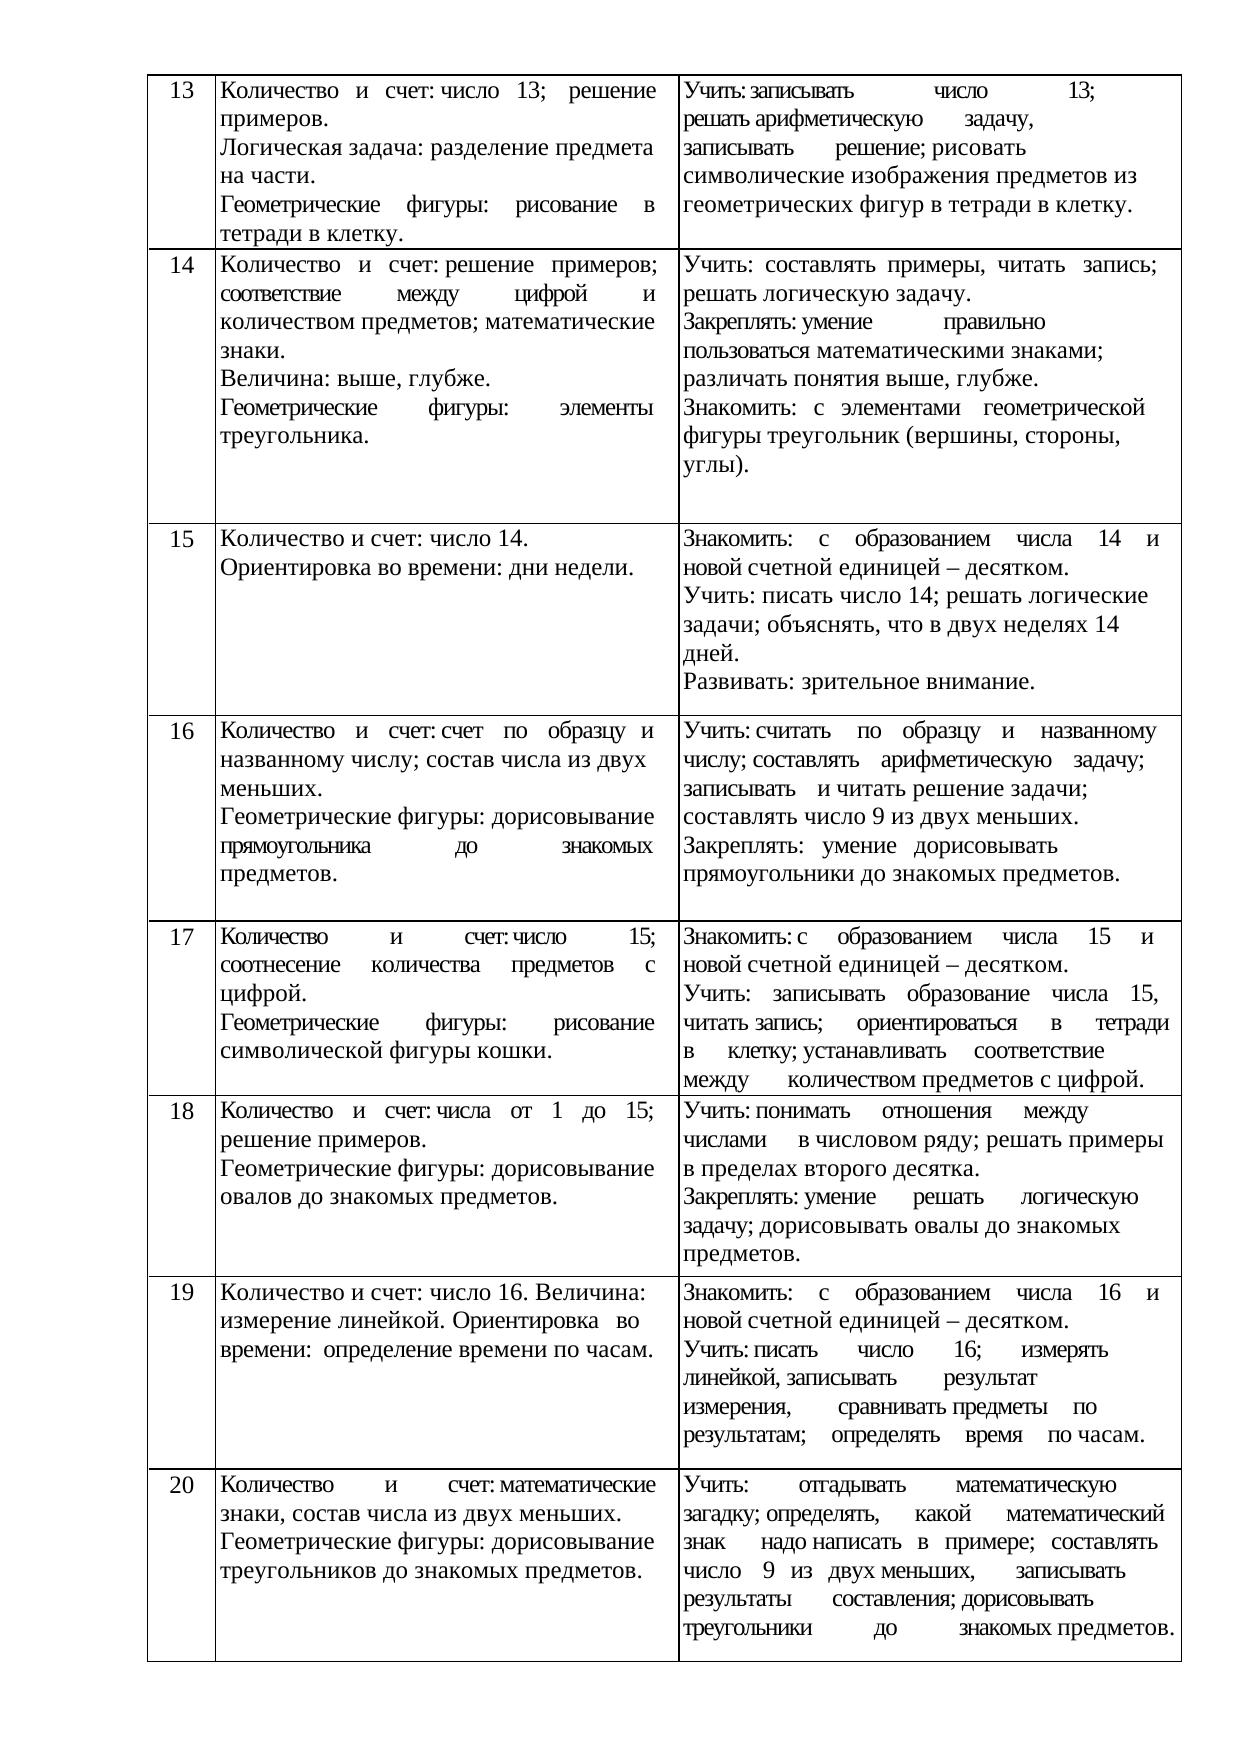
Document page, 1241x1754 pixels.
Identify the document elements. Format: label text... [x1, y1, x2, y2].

table_cell Учить: считать по образцу и названному числу; составлять арифметическую задачу; записывать и читать решение задачи; составлять число 9 из двух меньших. Закреплять: умение дорисовывать прямоугольники до знакомых предметов. [680, 716, 1181, 920]
table_cell Количество и счет: решение примеров; соответствие между цифрой и количеством предметов; математические знаки. Величина: выше, глубже. Геометрические фигуры: элементы треугольника. [216, 250, 678, 522]
table_cell Учить: понимать отношения между числами в числовом ряду; решать примеры в пределах второго десятка. Закреплять: умение решать логическую задачу; дорисовывать овалы до знакомых предметов. [680, 1096, 1181, 1276]
table_cell Количество и счет: число 14. Ориентировка во времени: дни недели. [216, 524, 678, 714]
table_cell Знакомить: с образованием числа 15 и новой счетной единицей – десятком. Учить: записывать образование числа 15, читать запись; ориентироваться в тетради в клетку; устанавливать соответствие между количеством предметов с цифрой. [680, 922, 1181, 1094]
table_cell 20 [148, 1469, 215, 1661]
table_cell 13 [148, 76, 215, 248]
table_cell Учить: записывать число 13; решать арифметическую задачу, записывать решение; рисовать символические изображения предметов из геометрических фигур в тетради в клетку. [680, 76, 1181, 248]
table_cell Количество и счет: число 16. Величина: измерение линейкой. Ориентировка во времени: определение времени по часам. [216, 1277, 678, 1468]
table_cell Количество и счет: счет по образцу и названному числу; состав числа из двух меньших. Геометрические фигуры: дорисовывание прямоугольника до знакомых предметов. [216, 716, 678, 920]
table_cell Количество и счет: математические знаки, состав числа из двух меньших. Геометрические фигуры: дорисовывание треугольников до знакомых предметов. [216, 1470, 678, 1661]
table_cell Количество и счет: числа от 1 до 15; решение примеров. Геометрические фигуры: дорисовывание овалов до знакомых предметов. [216, 1096, 678, 1276]
table_cell Учить: составлять примеры, читать запись; решать логическую задачу. Закреплять: умение правильно пользоваться математическими знаками; различать понятия выше, глубже. Знакомить: с элементами геометрической фигуры треугольник (вершины, стороны, углы). [680, 250, 1181, 522]
table_cell Учить: отгадывать математическую загадку; определять, какой математический знак надо написать в примере; составлять число 9 из двух меньших, записывать результаты составления; дорисовывать треугольники до знакомых предметов. [680, 1470, 1181, 1661]
table_cell Количество и счет: число 13; решение примеров. Логическая задача: разделение предмета на части. Геометрические фигуры: рисование в тетради в клетку. [216, 76, 678, 248]
table_cell 15 [148, 524, 215, 714]
table_cell Количество и счет: число 15; соотнесение количества предметов с цифрой. Геометрические фигуры: рисование символической фигуры кошки. [216, 922, 678, 1094]
table_cell 17 [148, 921, 215, 1094]
table_cell 14 [148, 249, 215, 522]
table_cell Знакомить: с образованием числа 16 и новой счетной единицей – десятком. Учить: писать число 16; измерять линейкой, записывать результат измерения, сравнивать предметы по результатам; определять время по часам. [680, 1277, 1181, 1468]
table_cell Знакомить: с образованием числа 14 и новой счетной единицей – десятком. Учить: писать число 14; решать логические задачи; объяснять, что в двух неделях 14 дней. Развивать: зрительное внимание. [680, 524, 1181, 714]
table_cell 19 [148, 1277, 215, 1468]
table_cell 18 [148, 1096, 215, 1276]
table_cell 16 [148, 716, 215, 920]
